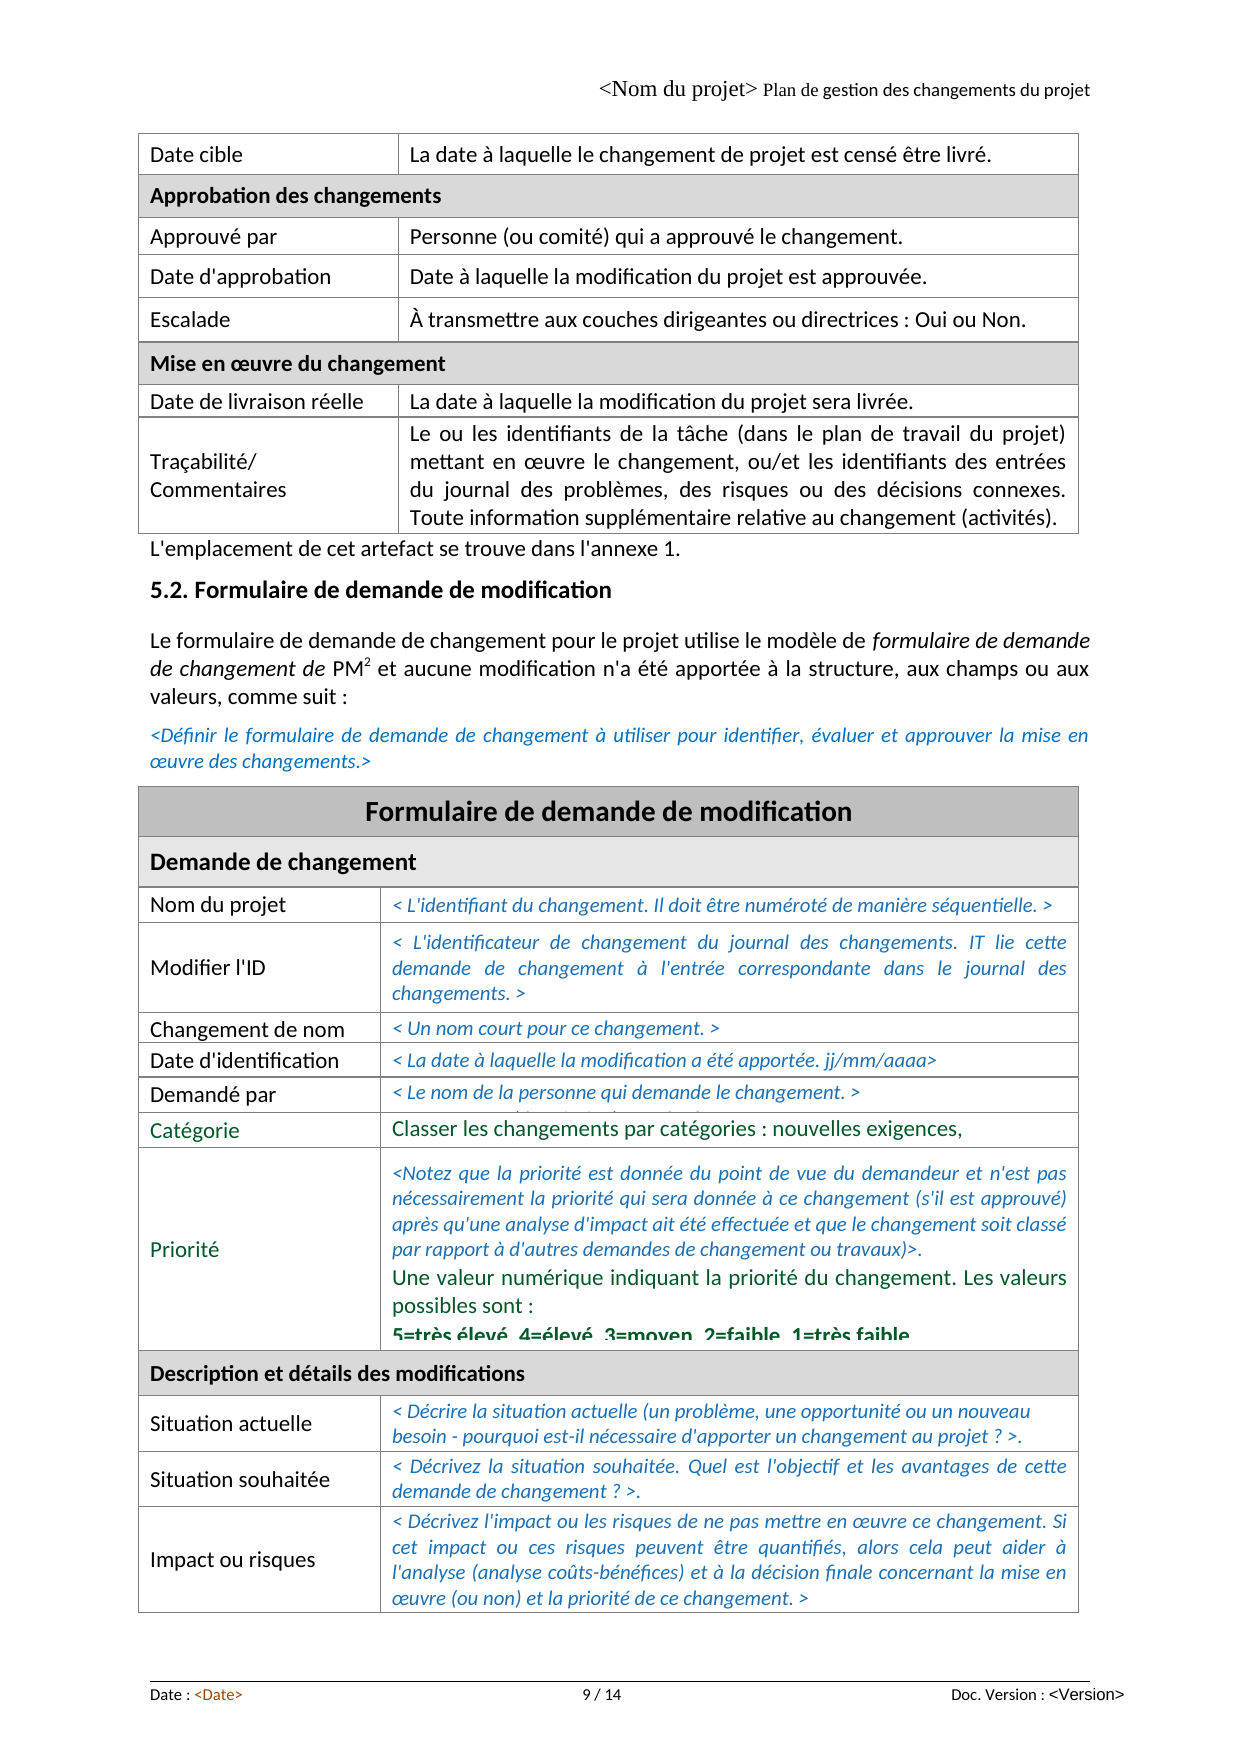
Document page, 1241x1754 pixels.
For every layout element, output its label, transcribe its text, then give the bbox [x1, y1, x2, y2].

table_cell <Notez que la priorité est donnée du point de vue du demandeur et n'est pas nécessairement la priorité qui sera donnée à ce changement (s'il est approuvé) après qu'une analyse d'impact ait été effectuée et que le changement soit classé par rapport à d'autres demandes de changement ou travaux)>. Une valeur numérique indiquant la priorité du changement. Les valeurs possibles sont : 5=très élevé, 4=élevé, 3=moyen, 2=faible, 1=très faible [381, 1148, 1078, 1350]
list <Définir le formulaire de demande de changement à utiliser pour identifier, évaluer et approuver la mise en œuvre des changements.> [150, 722, 1090, 773]
subtitle Formulaire de demande de modification [150, 574, 1090, 605]
table_cell Classer les changements par catégories : nouvelles exigences, problèmes ou risques, améliorations de l'activité, etc. [381, 1113, 1078, 1147]
table_cell À transmettre aux couches dirigeantes ou directrices : Oui ou Non. [399, 298, 1078, 341]
table_cell Demande de changement [139, 837, 1078, 886]
table_cell < Un nom court pour ce changement. > [381, 1013, 1078, 1042]
text Le formulaire de demande de changement pour le projet utilise le modèle de formulaire de demande de changement de PM2 et aucune modification n'a été apportée à la structure, aux champs ou aux valeurs, comme suit : [150, 626, 1090, 710]
text L'emplacement de cet artefact se trouve dans l'annexe 1. [150, 534, 1090, 562]
table_cell Nom du projet [139, 888, 380, 922]
table_cell Modifier l'ID [139, 923, 380, 1012]
table_cell Date de livraison réelle [139, 385, 398, 416]
table_header Formulaire de demande de modification [139, 787, 1078, 836]
table_cell < Le nom de la personne qui demande le changement. > Un nom court (description) pour le changement. [381, 1078, 1078, 1112]
table_cell < Décrire la situation actuelle (un problème, une opportunité ou un nouveau besoin - pourquoi est-il nécessaire d'apporter un changement au projet ? >. [381, 1396, 1078, 1451]
table_cell Escalade [139, 298, 398, 341]
table_cell Impact ou risques [139, 1507, 380, 1612]
table_cell Changement de nom [139, 1013, 380, 1042]
table_cell Priorité [139, 1148, 380, 1350]
table_cell < Décrivez l'impact ou les risques de ne pas mettre en œuvre ce changement. Si cet impact ou ces risques peuvent être quantifiés, alors cela peut aider à l'analyse (analyse coûts-bénéfices) et à la décision finale concernant la mise en œuvre (ou non) et la priorité de ce changement. > [381, 1507, 1078, 1612]
table_cell < L'identifiant du changement. Il doit être numéroté de manière séquentielle. > [381, 888, 1078, 922]
table_cell Date d'approbation [139, 255, 398, 297]
table_cell Personne (ou comité) qui a approuvé le changement. [399, 218, 1078, 254]
table_cell Description et détails des modifications [139, 1351, 1078, 1395]
table_cell Approuvé par [139, 218, 398, 254]
table_cell < L'identificateur de changement du journal des changements. IT lie cette demande de changement à l'entrée correspondante dans le journal des changements. > [381, 923, 1078, 1012]
table_cell Traçabilité/Commentaires [139, 418, 398, 533]
table_cell Date cible [139, 134, 398, 174]
table_cell Catégorie [139, 1113, 380, 1147]
table_cell Date d'identification [139, 1043, 380, 1076]
table_cell < Décrivez la situation souhaitée. Quel est l'objectif et les avantages de cette demande de changement ? >. [381, 1452, 1078, 1506]
table_cell Approbation des changements [139, 175, 1078, 217]
table_cell Situation actuelle [139, 1396, 380, 1451]
table_cell Situation souhaitée [139, 1452, 380, 1506]
table_cell La date à laquelle le changement de projet est censé être livré. [399, 134, 1078, 174]
table_cell Le ou les identifiants de la tâche (dans le plan de travail du projet) mettant en œuvre le changement, ou/et les identifiants des entrées du journal des problèmes, des risques ou des décisions connexes. Toute information supplémentaire relative au changement (activités). [399, 418, 1078, 533]
table_cell Demandé par [139, 1078, 380, 1112]
table_cell Mise en œuvre du changement [139, 343, 1078, 384]
table_cell La date à laquelle la modification du projet sera livrée. [399, 385, 1078, 416]
table_cell < La date à laquelle la modification a été apportée. jj/mm/aaaa> [381, 1043, 1078, 1076]
table_cell Date à laquelle la modification du projet est approuvée. [399, 255, 1078, 297]
